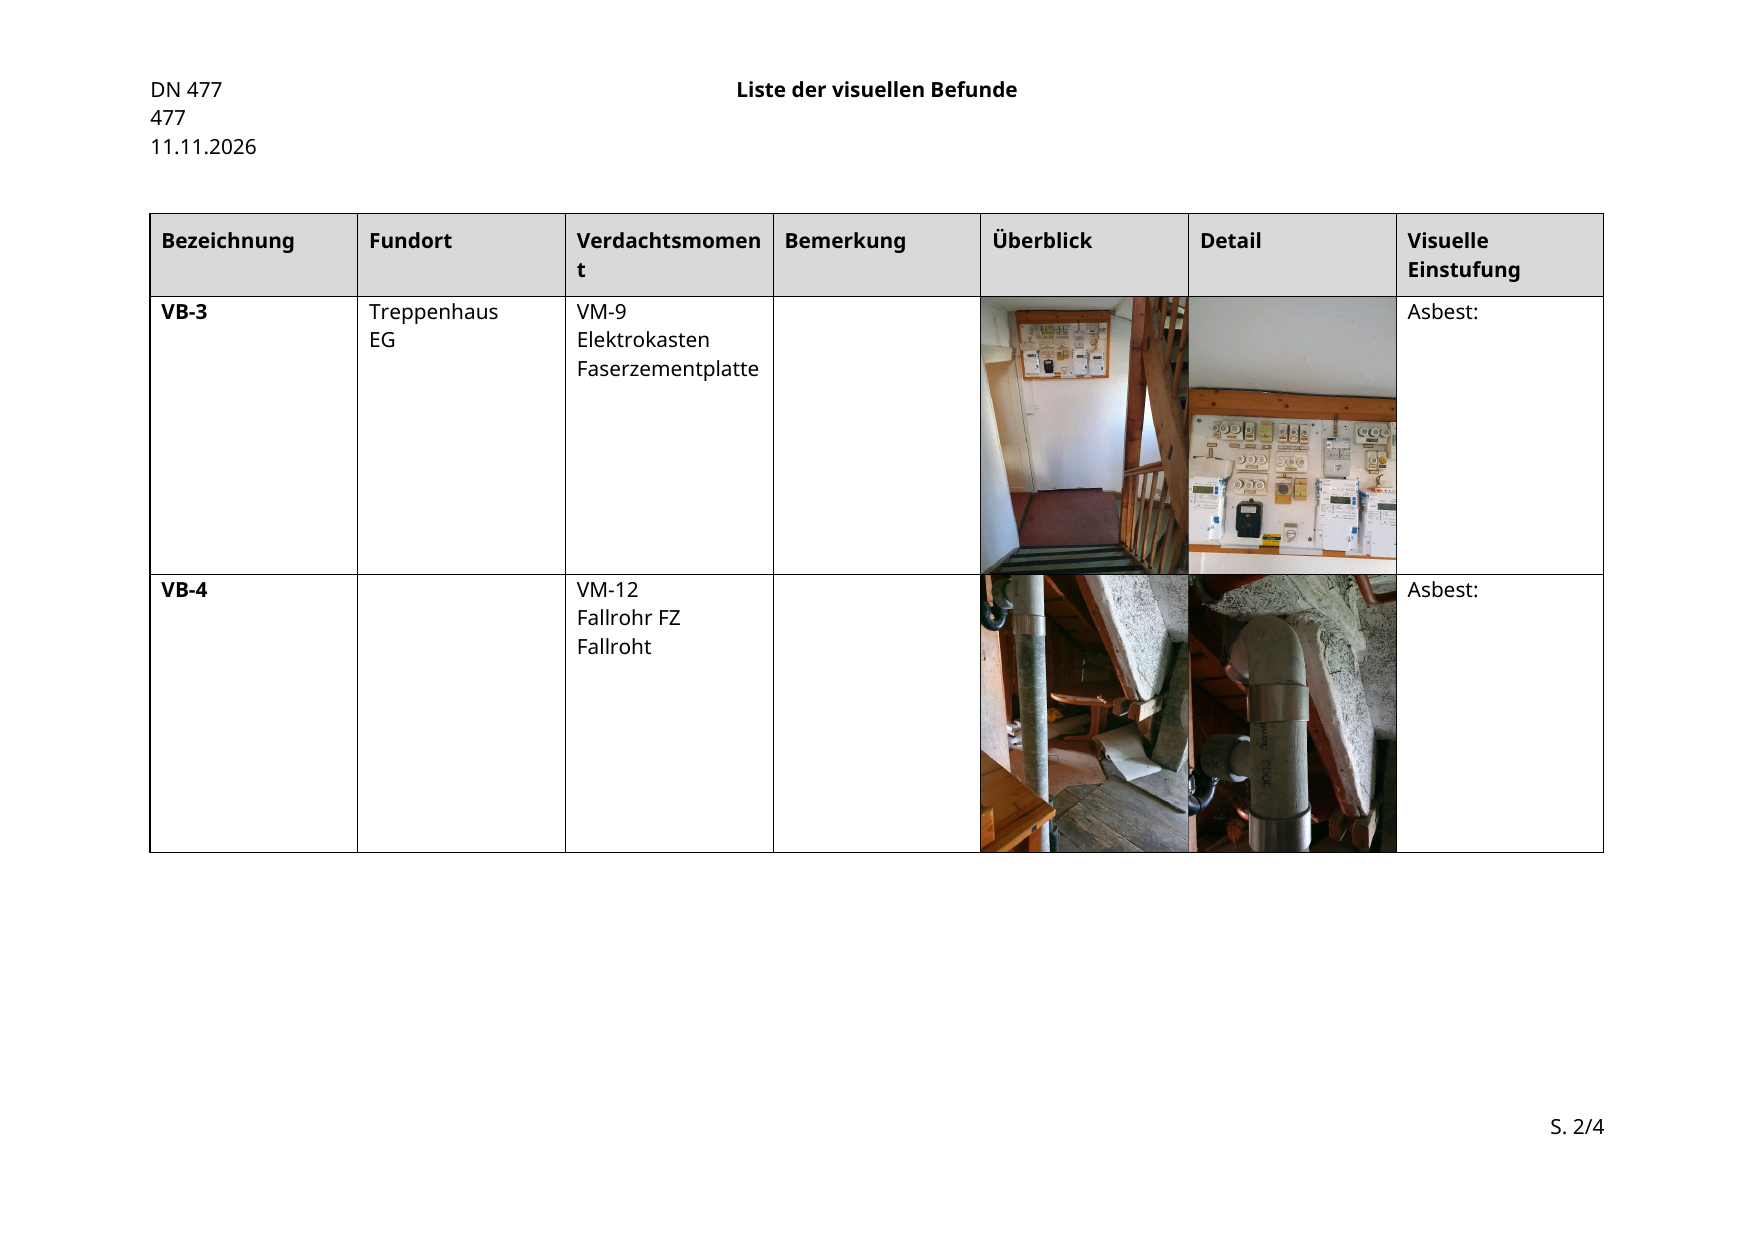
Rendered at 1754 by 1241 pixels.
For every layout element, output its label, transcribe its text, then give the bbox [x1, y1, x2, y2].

table_header Verdachtsmoment [566, 214, 773, 296]
table_cell [358, 575, 565, 852]
picture [980, 575, 1397, 852]
table_cell Asbest: [1397, 297, 1603, 574]
table_header Detail [1189, 214, 1396, 296]
table_header Bezeichnung [151, 214, 357, 296]
table_header Visuelle Einstufung [1397, 214, 1603, 296]
table_cell VM-9 Elektrokasten Faserzementplatte [566, 297, 773, 574]
picture [980, 297, 1397, 574]
table_cell [774, 575, 980, 852]
table_cell VB-4 [151, 575, 357, 852]
table_header Überblick [981, 214, 1188, 296]
table_header Fundort [358, 214, 565, 296]
table_cell [774, 297, 980, 574]
table_cell VB-3 [151, 297, 357, 574]
table_header Bemerkung [774, 214, 980, 296]
table_cell Asbest: [1397, 575, 1603, 852]
table_cell VM-12 Fallrohr FZ Fallroht [566, 575, 773, 852]
table_cell Treppenhaus EG [358, 297, 565, 574]
